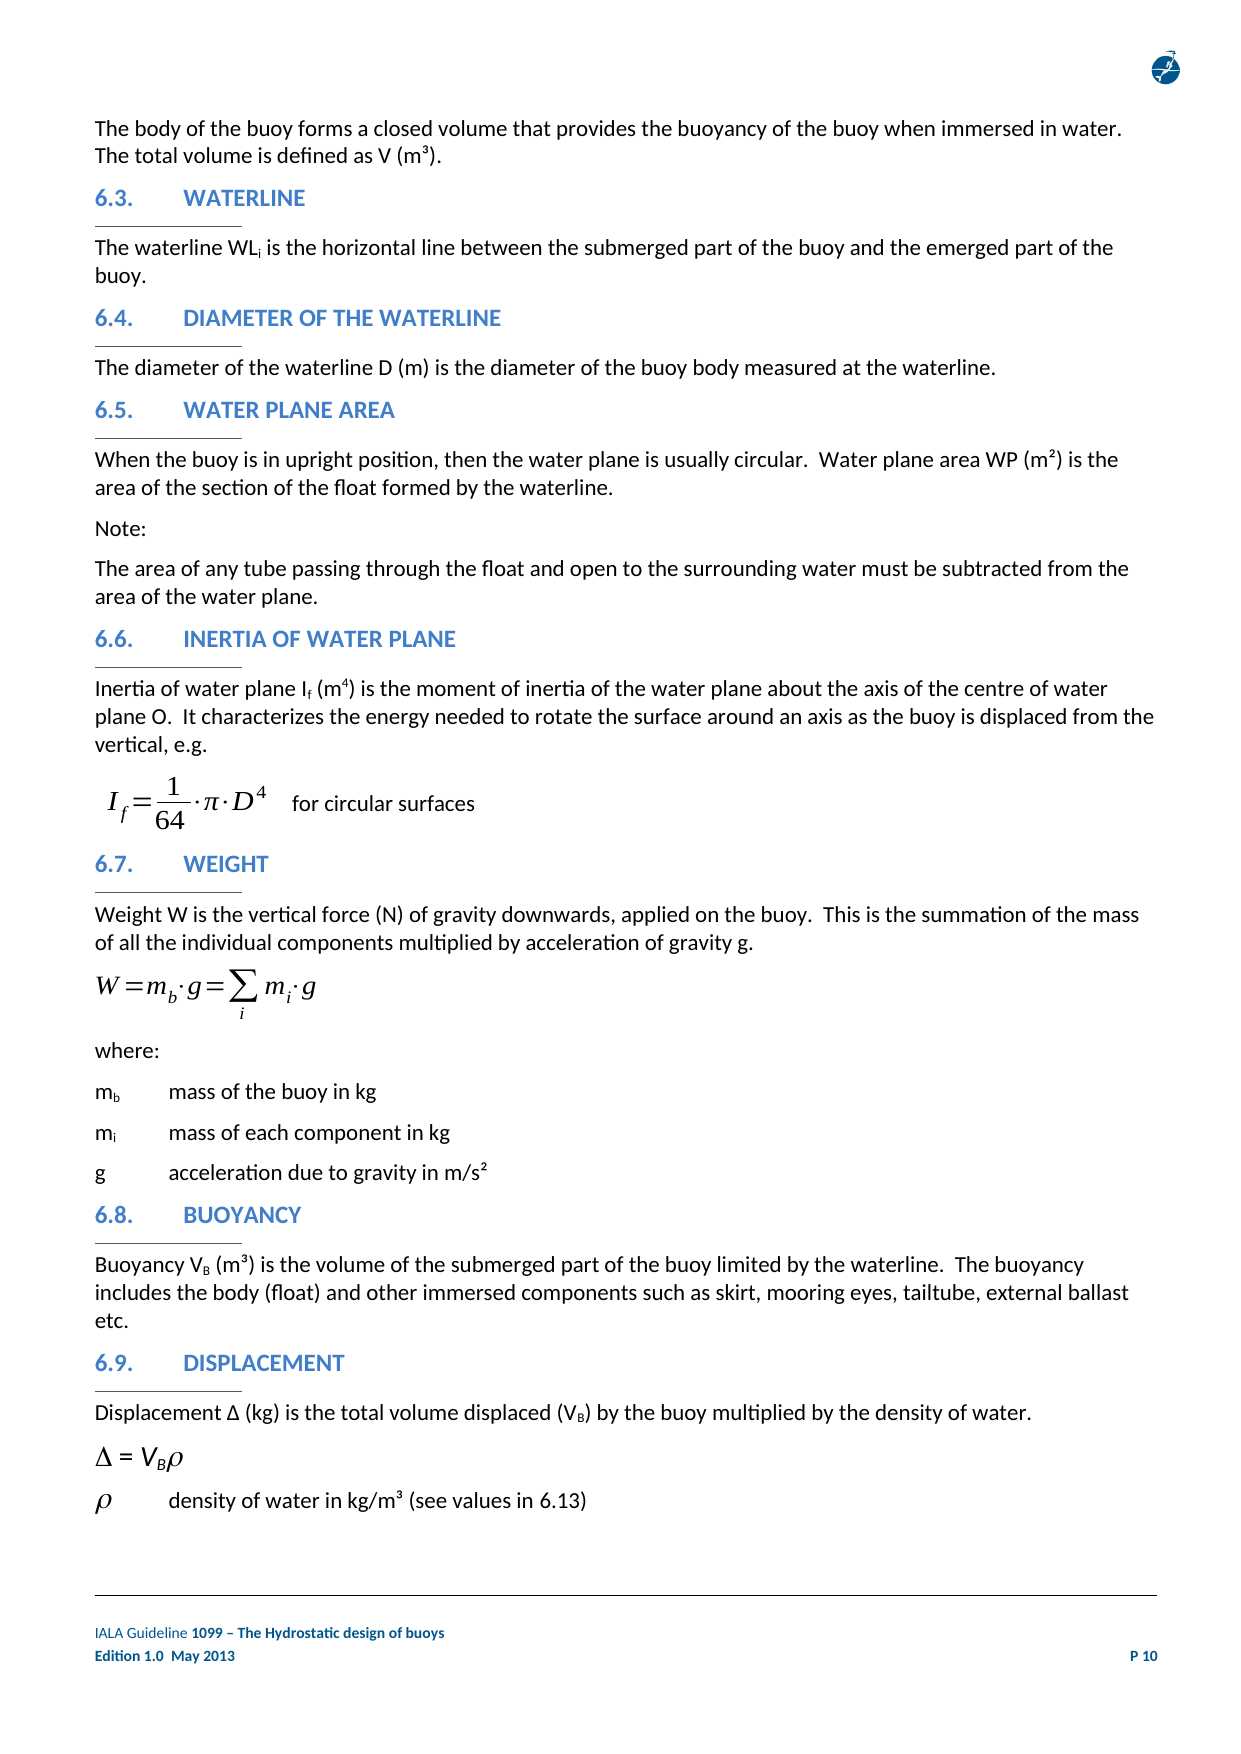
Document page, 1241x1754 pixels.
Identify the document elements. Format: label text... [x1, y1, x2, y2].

text Buoyancy VB (m³) is the volume of the submerged part of the buoy limited by the waterline. The buoyancy includes the body (float) and other immersed components such as skirt, mooring eyes, tailtube, external ballast etc. [94, 1250, 1157, 1334]
text = VB [94, 1438, 1157, 1474]
text Weight W is the vertical force (N) of gravity downwards, applied on the buoy. This is the summation of the mass of all the individual components multiplied by acceleration of gravity g. [94, 900, 1157, 956]
text density of water in kg/m³ (see values in 6.13) [94, 1487, 1157, 1515]
text Note: [94, 514, 1157, 542]
text The area of any tube passing through the float and open to the surrounding water must be subtracted from the area of the water plane. [94, 554, 1157, 610]
picture [1120, 0, 1239, 119]
text where: [94, 1037, 1157, 1065]
text mi mass of each component in kg [94, 1118, 1157, 1146]
text The diameter of the waterline D (m) is the diameter of the buoy body measured at the waterline. [94, 353, 1157, 381]
text mb mass of the buoy in kg [94, 1077, 1157, 1105]
subtitle Buoyancy [94, 1199, 1157, 1229]
text The body of the buoy forms a closed volume that provides the buoyancy of the buoy when immersed in water. The total volume is defined as V (m³). [94, 114, 1157, 170]
text Inertia of water plane If (m4) is the moment of inertia of the water plane about the axis of the centre of water plane O. It characterizes the energy needed to rotate the surface around an axis as the buoy is displaced from the vertical, e.g. [94, 674, 1157, 758]
subtitle Water plane area [94, 394, 1157, 424]
table_header [95, 771, 281, 848]
subtitle Weight [94, 848, 1157, 879]
subtitle Displacement [94, 1347, 1157, 1377]
text Displacement Δ (kg) is the total volume displaced (VB) by the buoy multiplied by the density of water. [94, 1398, 1157, 1426]
subtitle Diameter of the waterline [94, 302, 1157, 333]
text The waterline WLi is the horizontal line between the submerged part of the buoy and the emerged part of the buoy. [94, 233, 1157, 289]
subtitle Inertia of water plane [94, 623, 1157, 653]
table_header for circular surfaces [281, 771, 522, 848]
subtitle Waterline [94, 182, 1157, 213]
text When the buoy is in upright position, then the water plane is usually circular. Water plane area WP (m²) is the area of the section of the float formed by the waterline. [94, 445, 1157, 501]
text g acceleration due to gravity in m/s² [94, 1158, 1157, 1186]
